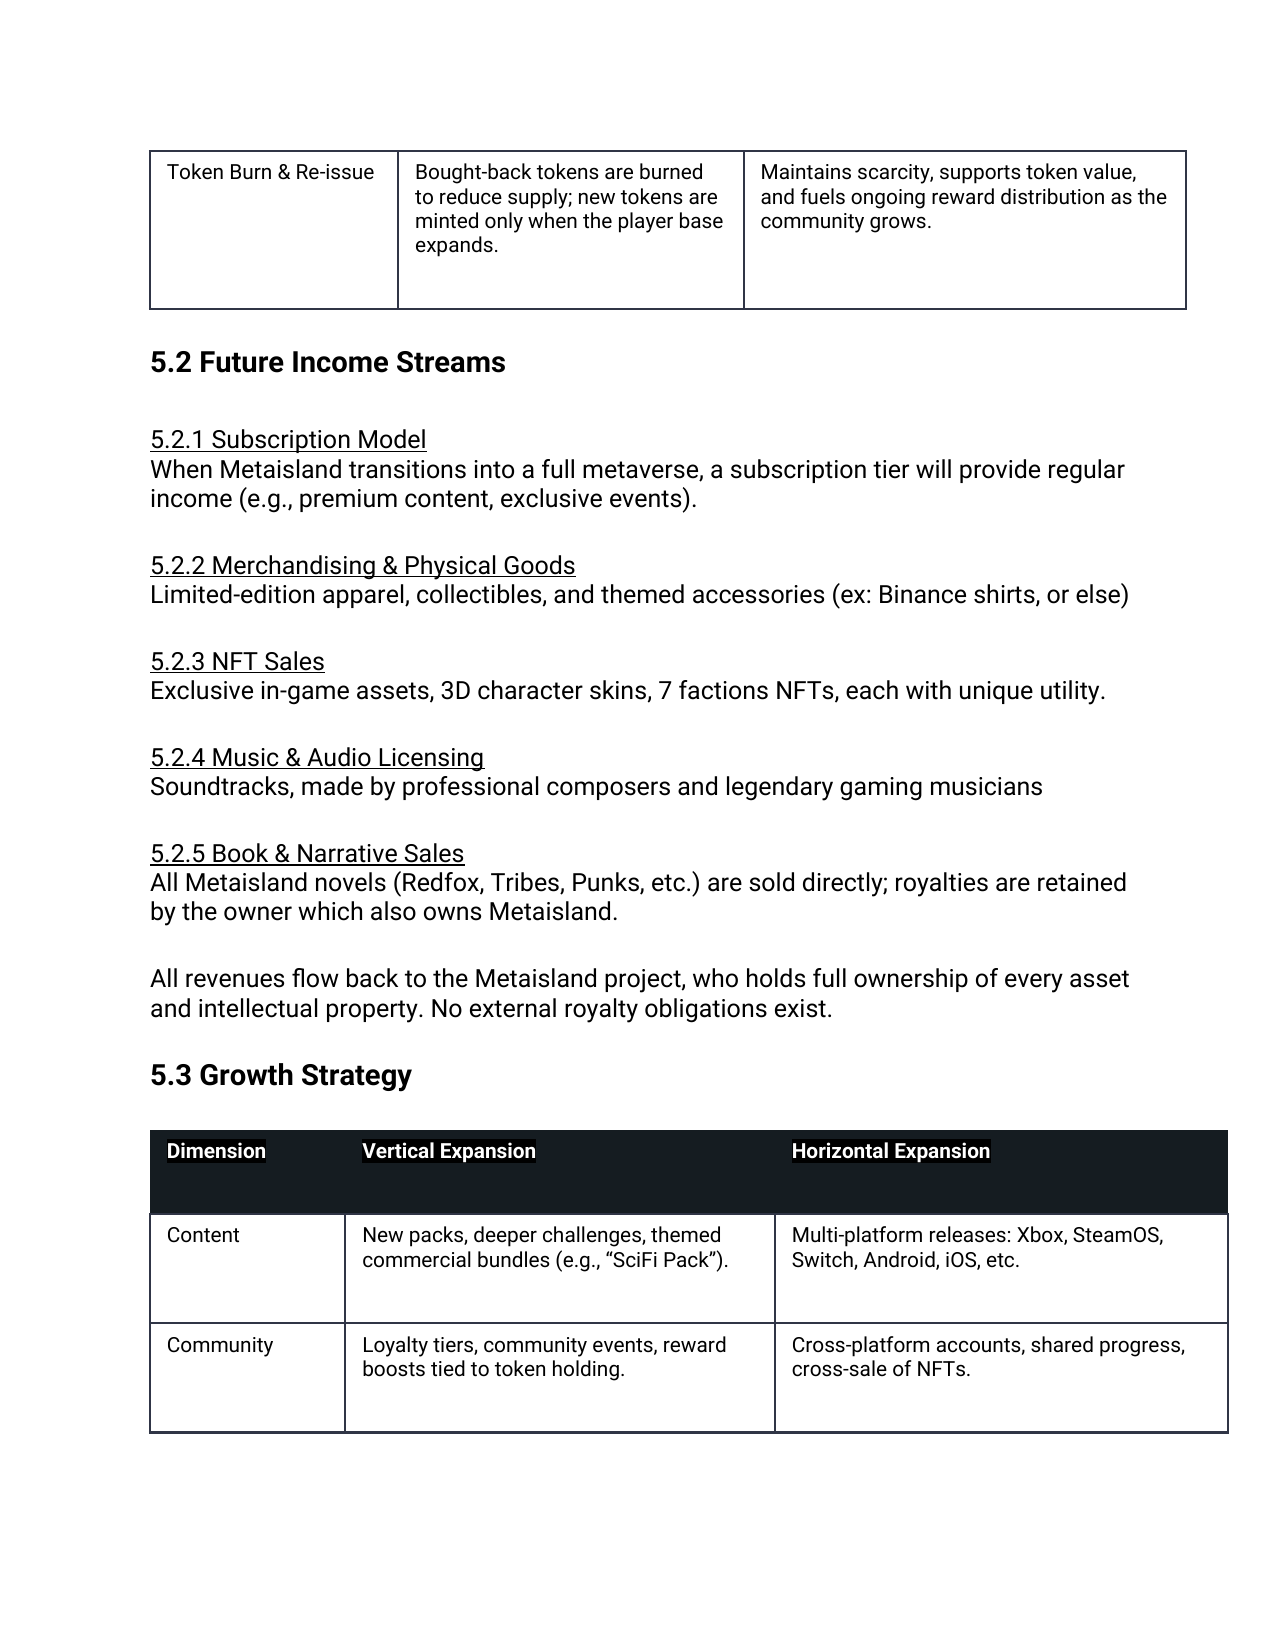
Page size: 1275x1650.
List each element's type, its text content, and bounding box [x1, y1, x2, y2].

subtitle 5.3 Growth Strategy [150, 1058, 1134, 1093]
subtitle 5.2.5 Book & Narrative Sales All Metaisland novels (Redfox, Tribes, Punks, etc.) are sold directly; royalties are retained by the owner which also owns Metaisland. [150, 839, 1134, 927]
table_cell Loyalty tiers, community events, reward boosts tied to token holding. [346, 1324, 774, 1431]
table_cell Multi‑platform releases: Xbox, SteamOS, Switch, Android, iOS, etc. [776, 1215, 1227, 1322]
table_cell Cross‑platform accounts, shared progress, cross‑sale of NFTs. [776, 1324, 1227, 1431]
table_cell New packs, deeper challenges, themed commercial bundles (e.g., “SciFi Pack”). [346, 1215, 774, 1322]
subtitle 5.2.1 Subscription Model When Metaisland transitions into a full metaverse, a subscription tier will provide regular income (e.g., premium content, exclusive events). [150, 426, 1134, 513]
table_cell Token Burn & Re‑issue [151, 152, 397, 308]
table_cell Maintains scarcity, supports token value, and fuels ongoing reward distribution as the community grows. [745, 152, 1185, 308]
subtitle 5.2.3 NFT Sales Exclusive in‑game assets, 3D character skins, 7 factions NFTs, each with unique utility. [150, 647, 1134, 706]
subtitle All revenues flow back to the Metaisland project, who holds full ownership of every asset and intellectual property. No external royalty obligations exist. [150, 935, 1134, 1023]
subtitle 5.2.2 Merchandising & Physical Goods Limited‑edition apparel, collectibles, and themed accessories (ex: Binance shirts, or else) [150, 551, 1134, 609]
table_cell Community [151, 1324, 344, 1431]
table_header Vertical Expansion [345, 1130, 775, 1213]
table_cell Bought‑back tokens are burned to reduce supply; new tokens are minted only when the player base expands. [399, 152, 743, 308]
table_cell Content [151, 1215, 344, 1322]
subtitle 5.2 Future Income Streams [150, 345, 1134, 379]
table_header Horizontal Expansion [775, 1130, 1228, 1213]
subtitle 5.2.4 Music & Audio Licensing Soundtracks, made by professional composers and legendary gaming musicians [150, 743, 1134, 802]
table_header Dimension [150, 1130, 345, 1213]
